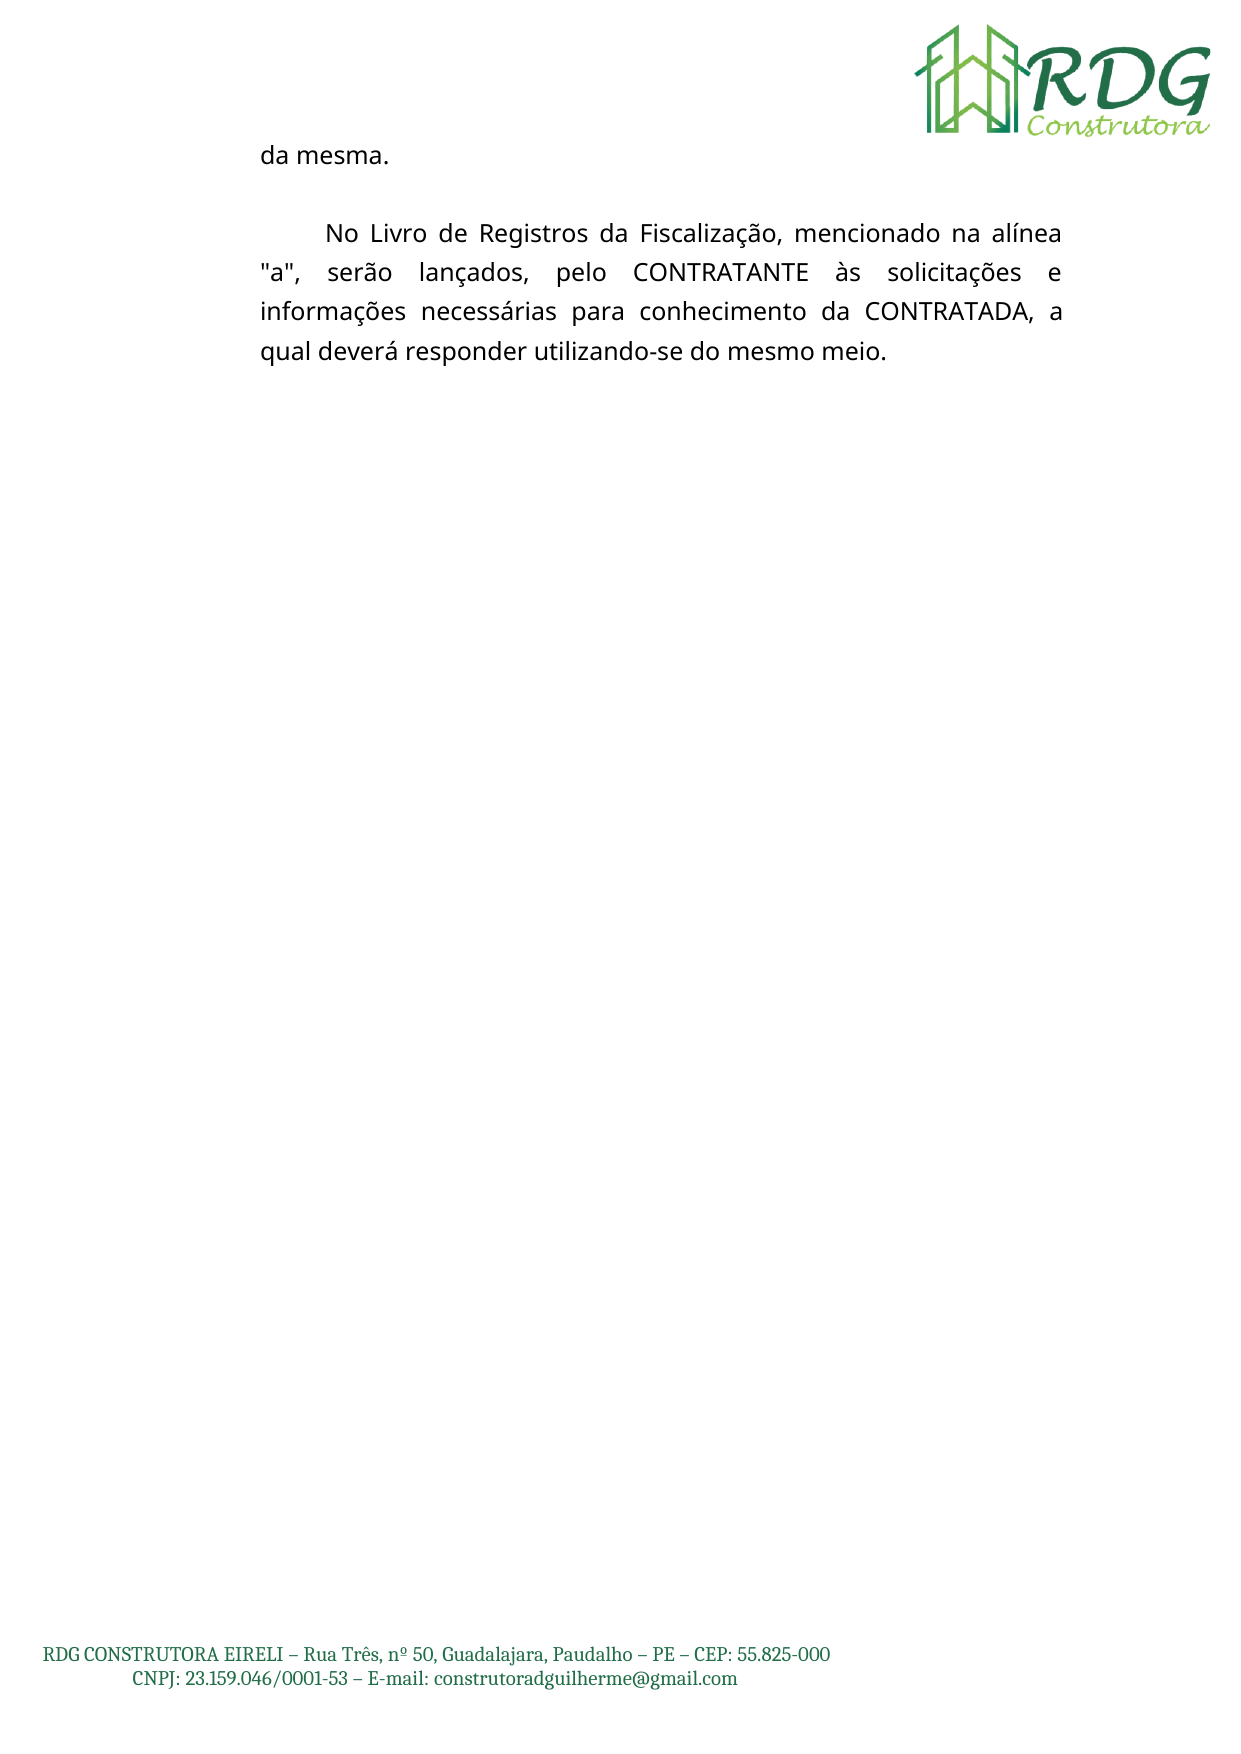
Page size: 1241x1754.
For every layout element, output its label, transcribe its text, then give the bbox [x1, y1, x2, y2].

picture [913, 23, 1211, 137]
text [260, 137, 1063, 172]
text No Livro de Registros da Fiscalização, mencionado na alínea "a", serão lançados, pelo CONTRATANTE às solicitações e informações necessárias para conhecimento da CONTRATADA, a qual deverá responder utilizando-se do mesmo meio. [260, 216, 1063, 367]
